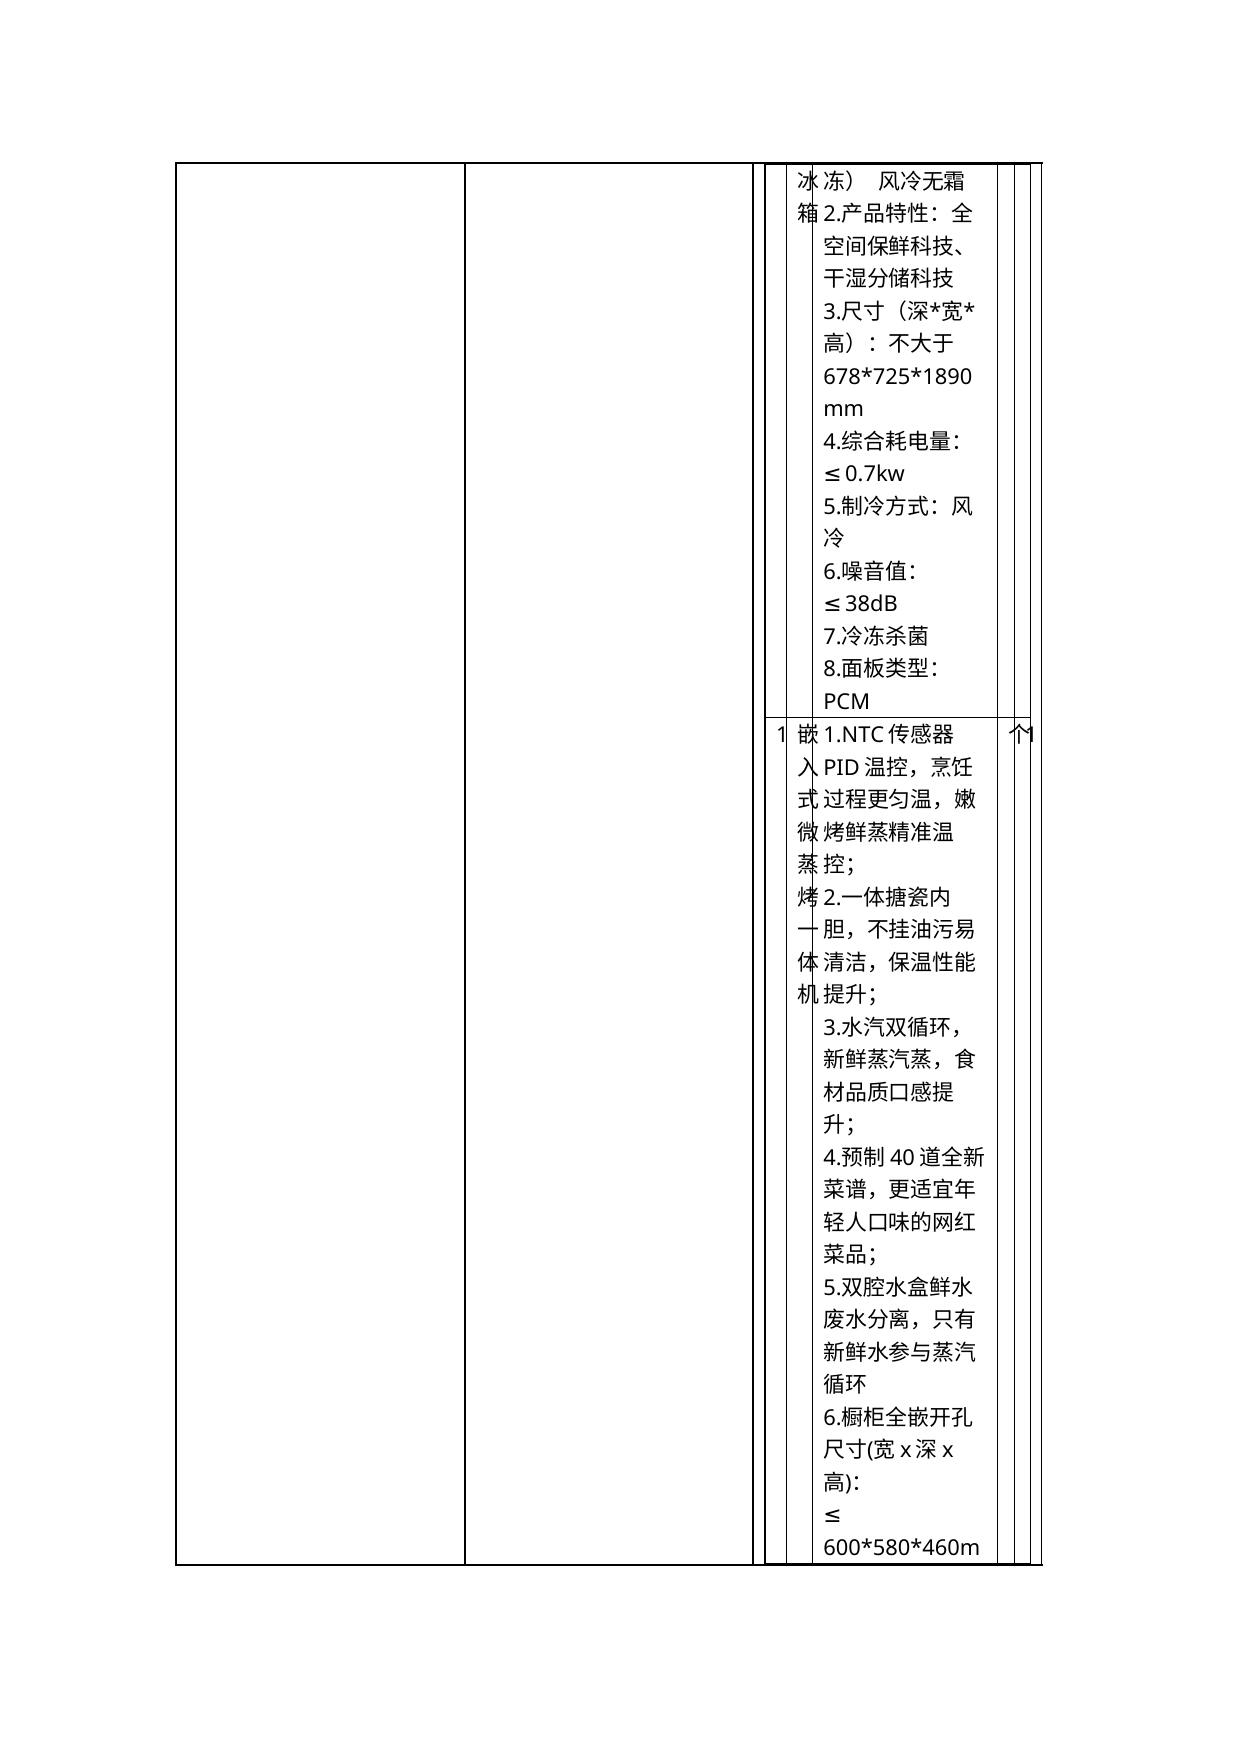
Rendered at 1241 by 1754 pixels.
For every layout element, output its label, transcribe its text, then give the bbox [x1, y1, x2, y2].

table_cell [787, 718, 812, 1563]
table_cell [1015, 165, 1030, 717]
table_cell [813, 165, 997, 717]
table_cell [1031, 164, 1041, 1564]
table_cell [813, 718, 997, 1563]
table_cell [766, 718, 786, 1563]
table_cell [766, 165, 786, 717]
table_cell [998, 718, 1014, 1563]
table_cell [787, 165, 812, 717]
table_cell [998, 165, 1014, 717]
table_cell [754, 164, 764, 1564]
table_cell [1015, 718, 1030, 1563]
table_cell ★ [466, 164, 752, 1564]
table_cell 1 [177, 164, 464, 1564]
